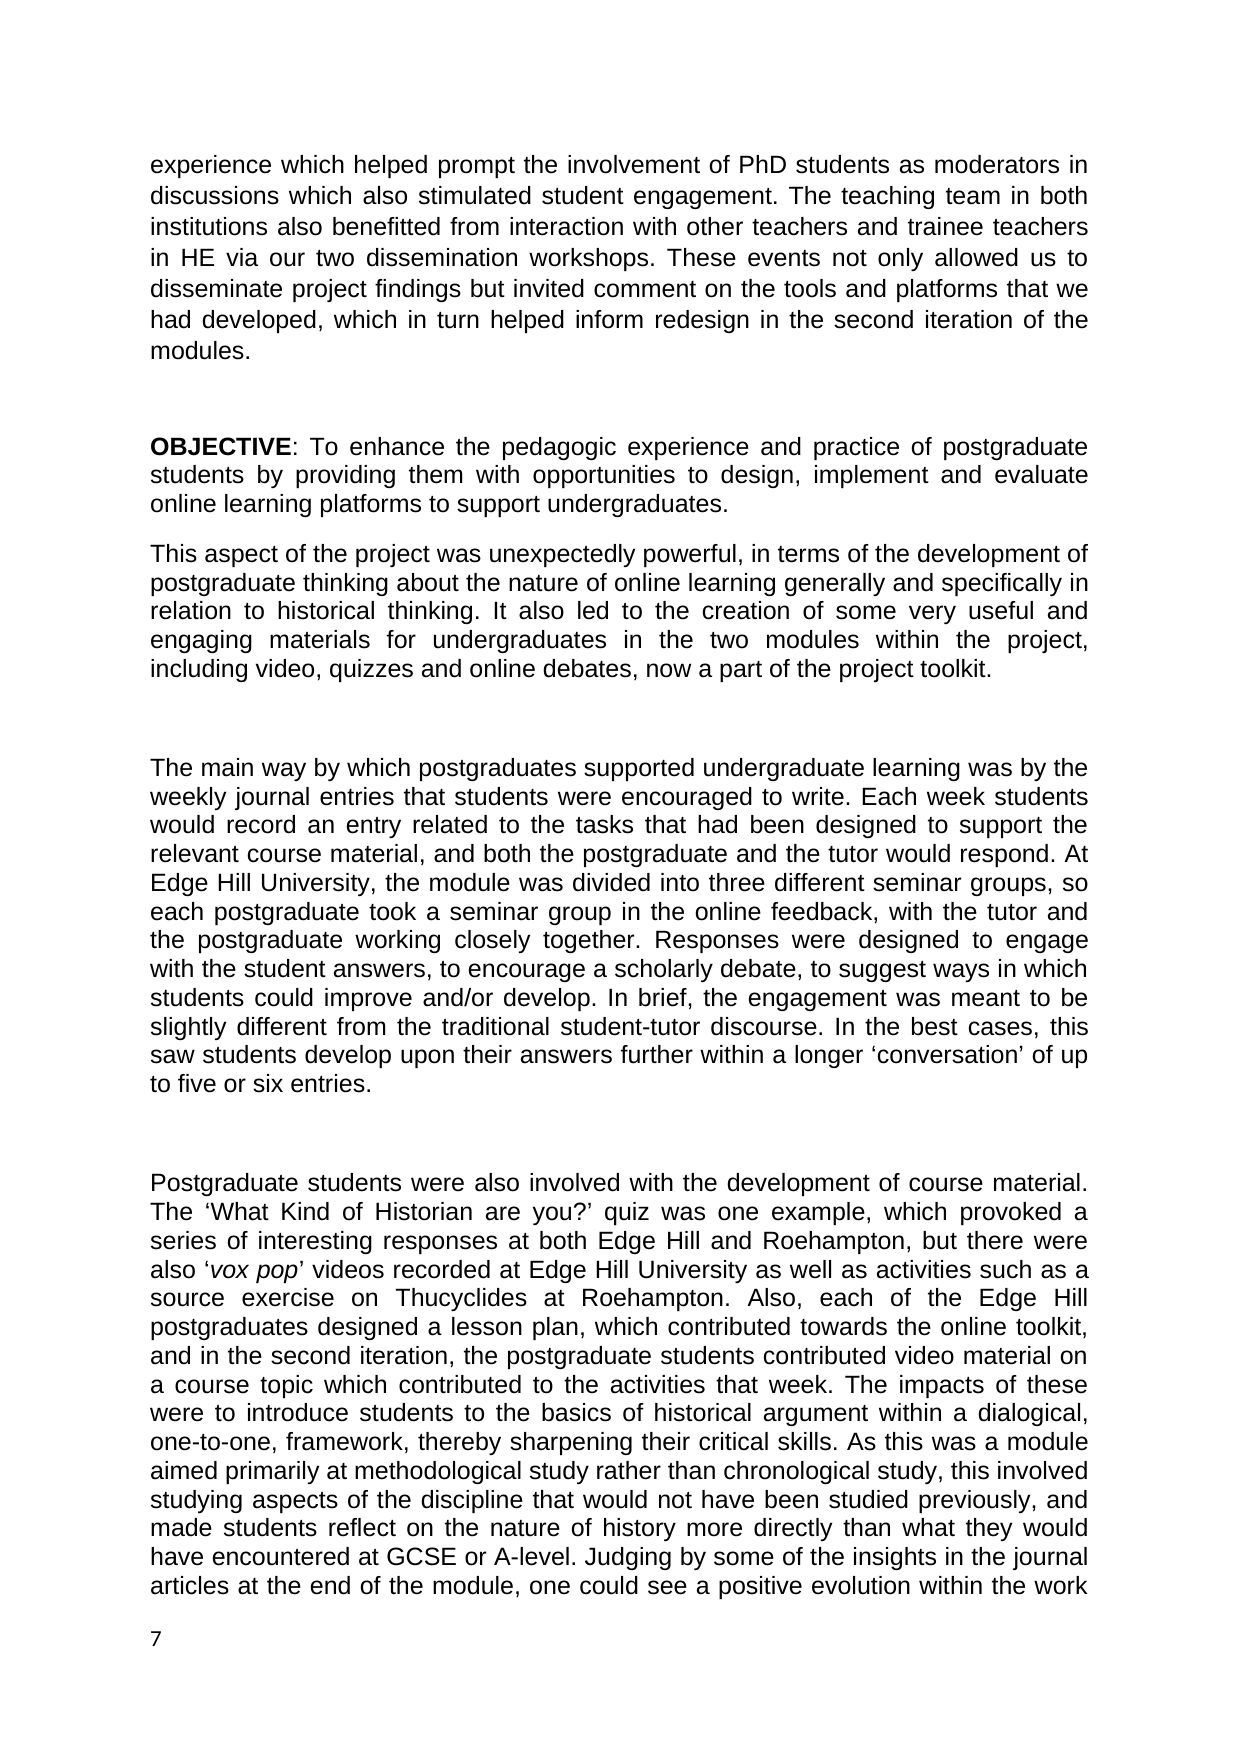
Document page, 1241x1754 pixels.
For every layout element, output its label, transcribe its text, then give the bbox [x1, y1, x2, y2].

text OBJECTIVE: To enhance the pedagogic experience and practice of postgraduate students by providing them with opportunities to design, implement and evaluate online learning platforms to support undergraduates. [150, 432, 1090, 518]
text The main way by which postgraduates supported undergraduate learning was by the weekly journal entries that students were encouraged to write. Each week students would record an entry related to the tasks that had been designed to support the relevant course material, and both the postgraduate and the tutor would respond. At Edge Hill University, the module was divided into three different seminar groups, so each postgraduate took a seminar group in the online feedback, with the tutor and the postgraduate working closely together. Responses were designed to engage with the student answers, to encourage a scholarly debate, to suggest ways in which students could improve and/or develop. In brief, the engagement was meant to be slightly different from the traditional student-tutor discourse. In the best cases, this saw students develop upon their answers further within a longer ‘conversation’ of up to five or six entries. [150, 753, 1090, 1098]
text This aspect of the project was unexpectedly powerful, in terms of the development of postgraduate thinking about the nature of online learning generally and specifically in relation to historical thinking. It also led to the creation of some very useful and engaging materials for undergraduates in the two modules within the project, including video, quizzes and online debates, now a part of the project toolkit. [150, 539, 1090, 682]
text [150, 1168, 1090, 1599]
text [150, 150, 1090, 365]
